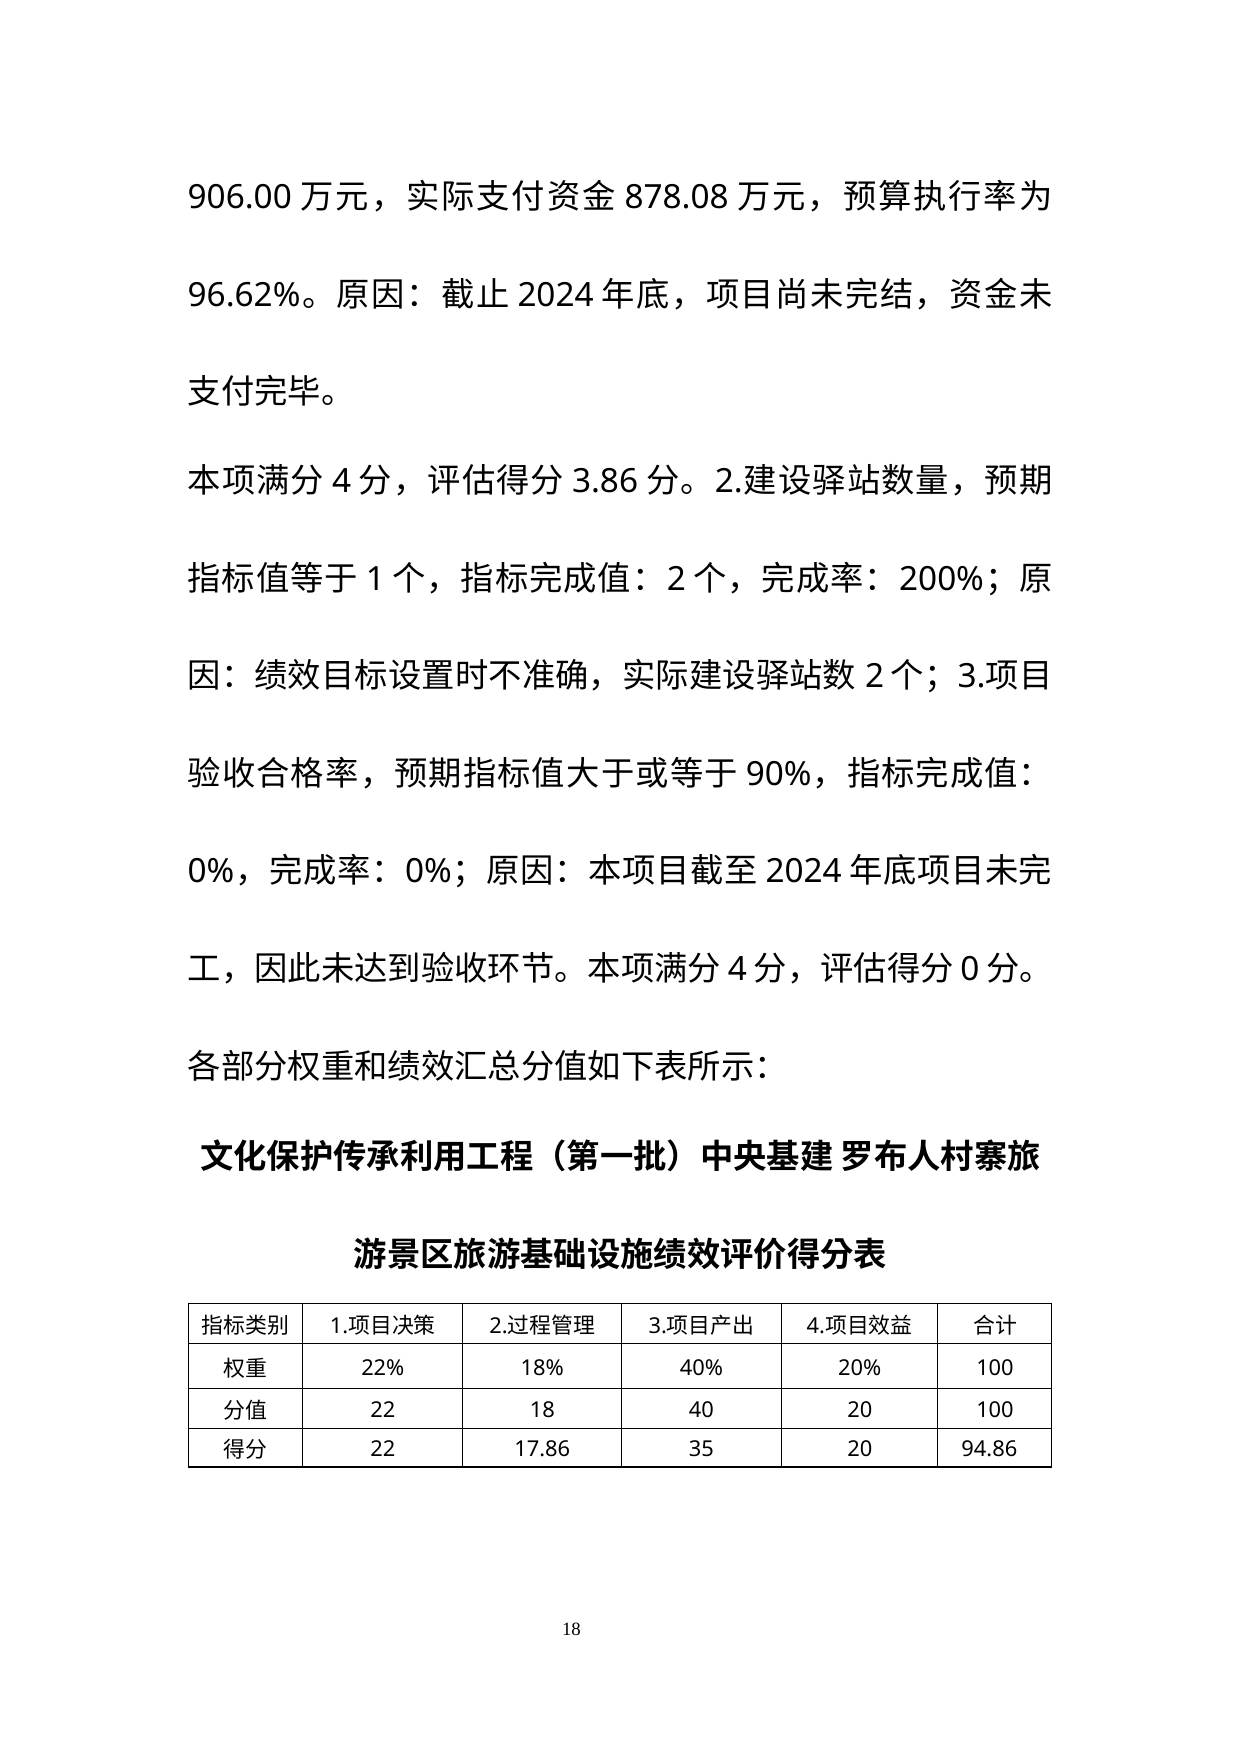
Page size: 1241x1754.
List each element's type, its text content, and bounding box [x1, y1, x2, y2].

table_cell 指标类别 [189, 1304, 302, 1342]
table_cell 100 [938, 1344, 1051, 1388]
table_cell 22 [303, 1389, 462, 1427]
table_cell 合计 [938, 1304, 1051, 1342]
table_cell 2.过程管理 [463, 1304, 621, 1342]
table_cell 35 [622, 1429, 781, 1466]
table_cell 得分 [189, 1429, 302, 1466]
table_cell 20 [782, 1389, 937, 1427]
table_cell 4.项目效益 [782, 1304, 937, 1342]
table_cell 1.项目决策 [303, 1304, 462, 1342]
table_cell 94.86 [938, 1429, 1051, 1466]
table_cell 权重 [189, 1344, 302, 1388]
table_header 文化保护传承利用工程（第一批）中央基建 罗布人村寨旅游景区旅游基础设施绩效评价得分表 [188, 1120, 1052, 1303]
table_cell 100 [938, 1389, 1051, 1427]
table_cell 20 [782, 1429, 937, 1466]
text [187, 162, 1053, 422]
table_cell 分值 [189, 1389, 302, 1427]
table_cell 18% [463, 1344, 621, 1388]
table_cell 18 [463, 1389, 621, 1427]
text 本项满分4分，评估得分3.86分。2.建设驿站数量，预期指标值等于1个，指标完成值：2个，完成率：200%；原因：绩效目标设置时不准确，实际建设驿站数2个；3.项目验收合格率，预期指标值大于或等于90%，指标完成值：0%，完成率：0%；原因：本项目截至2024年底项目未完工，因此未达到验收环节。本项满分4分，评估得分0分。各部分权重和绩效汇总分值如下表所示： [187, 446, 1053, 1096]
table_cell 40% [622, 1344, 781, 1388]
table_cell 3.项目产出 [622, 1304, 781, 1342]
table_cell 22% [303, 1344, 462, 1388]
table_cell 22 [303, 1429, 462, 1466]
table_cell 40 [622, 1389, 781, 1427]
table_cell 17.86 [463, 1429, 621, 1466]
table_cell 20% [782, 1344, 937, 1388]
